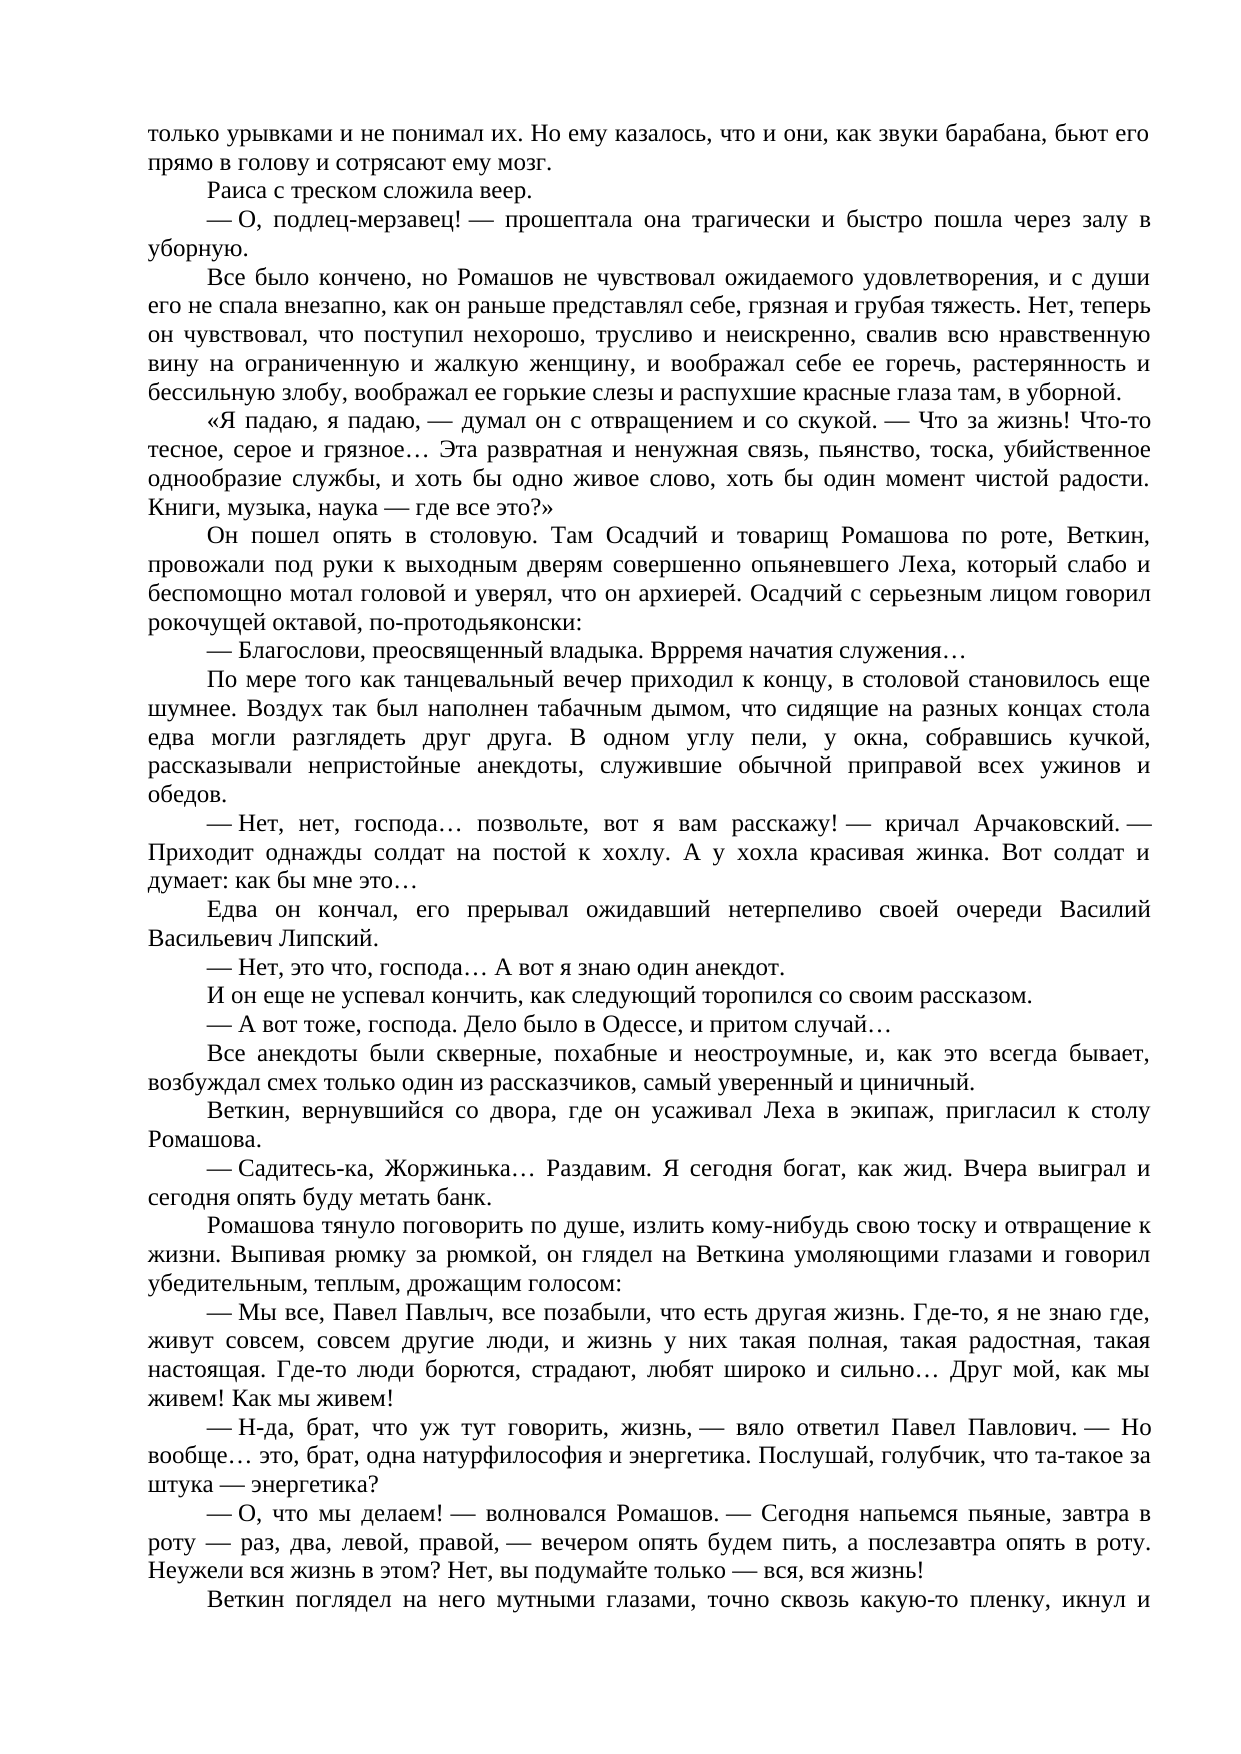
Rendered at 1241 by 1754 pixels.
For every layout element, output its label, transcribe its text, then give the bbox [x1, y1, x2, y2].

text — Садитесь-ка, Жоржинька… Раздавим. Я сегодня богат, как жид. Вчера выиграл и сегодня опять буду метать банк. [148, 1153, 1152, 1211]
text — О, что мы делаем! — волновался Ромашов. — Сегодня напьемся пьяные, завтра в роту — раз, два, левой, правой, — вечером опять будем пить, а послезавтра опять в роту. Неужели вся жизнь в этом? Нет, вы подумайте только — вся, вся жизнь! [148, 1498, 1152, 1584]
text По мере того как танцевальный вечер приходил к концу, в столовой становилось еще шумнее. Воздух так был наполнен табачным дымом, что сидящие на разных концах стола едва могли разглядеть друг друга. В одном углу пели, у окна, собравшись кучкой, рассказывали непристойные анекдоты, служившие обычной приправой всех ужинов и обедов. [148, 664, 1152, 808]
text «Я падаю, я падаю, — думал он с отвращением и со скукой. — Что за жизнь! Что-то тесное, серое и грязное… Эта развратная и ненужная связь, пьянство, тоска, убийственное однообразие службы, и хоть бы одно живое слово, хоть бы один момент чистой радости. Книги, музыка, наука — где все это?» [148, 406, 1152, 521]
text Все было кончено, но Ромашов не чувствовал ожидаемого удовлетворения, и с души его не спала внезапно, как он раньше представлял себе, грязная и грубая тяжесть. Нет, теперь он чувствовал, что поступил нехорошо, трусливо и неискренно, свалив всю нравственную вину на ограниченную и жалкую женщину, и воображал себе ее горечь, растерянность и бессильную злобу, воображал ее горькие слезы и распухшие красные глаза там, в уборной. [148, 262, 1152, 406]
text Веткин, вернувшийся со двора, где он усаживал Леха в экипаж, пригласил к столу Ромашова. [148, 1096, 1152, 1153]
text Все анекдоты были скверные, похабные и неостроумные, и, как это всегда бывает, возбуждал смех только один из рассказчиков, самый уверенный и циничный. [148, 1038, 1152, 1096]
text Раиса с треском сложила веер. [148, 176, 1152, 204]
text И он еще не успевал кончить, как следующий торопился со своим рассказом. [148, 981, 1152, 1009]
text — О, подлец-мерзавец! — прошептала она трагически и быстро пошла через залу в уборную. [148, 204, 1152, 262]
text — Нет, это что, господа… А вот я знаю один анекдот. [148, 952, 1152, 981]
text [148, 1584, 1152, 1613]
text — А вот тоже, господа. Дело было в Одессе, и притом случай… [148, 1009, 1152, 1038]
text Он пошел опять в столовую. Там Осадчий и товарищ Ромашова по роте, Веткин, провожали под руки к выходным дверям совершенно опьяневшего Леха, который слабо и беспомощно мотал головой и уверял, что он архиерей. Осадчий с серьезным лицом говорил рокочущей октавой, по-протодьяконски: [148, 521, 1152, 636]
text — Нет, нет, господа… позвольте, вот я вам расскажу! — кричал Арчаковский. — Приходит однажды солдат на постой к хохлу. А у хохла красивая жинка. Вот солдат и думает: как бы мне это… [148, 808, 1152, 894]
text — Мы все, Павел Павлыч, все позабыли, что есть другая жизнь. Где-то, я не знаю где, живут совсем, совсем другие люди, и жизнь у них такая полная, такая радостная, такая настоящая. Где-то люди борются, страдают, любят широко и сильно… Друг мой, как мы живем! Как мы живем! [148, 1297, 1152, 1412]
text Едва он кончал, его прерывал ожидавший нетерпеливо своей очереди Василий Васильевич Липский. [148, 894, 1152, 952]
text — Благослови, преосвященный владыка. Вррремя начатия служения… [148, 636, 1152, 664]
text Ромашова тянуло поговорить по душе, излить кому-нибудь свою тоску и отвращение к жизни. Выпивая рюмку за рюмкой, он глядел на Веткина умоляющими глазами и говорил убедительным, теплым, дрожащим голосом: [148, 1211, 1152, 1297]
text — Н-да, брат, что уж тут говорить, жизнь, — вяло ответил Павел Павлович. — Но вообще… это, брат, одна натурфилософия и энергетика. Послушай, голубчик, что та-такое за штука — энергетика? [148, 1412, 1152, 1498]
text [148, 118, 1152, 176]
